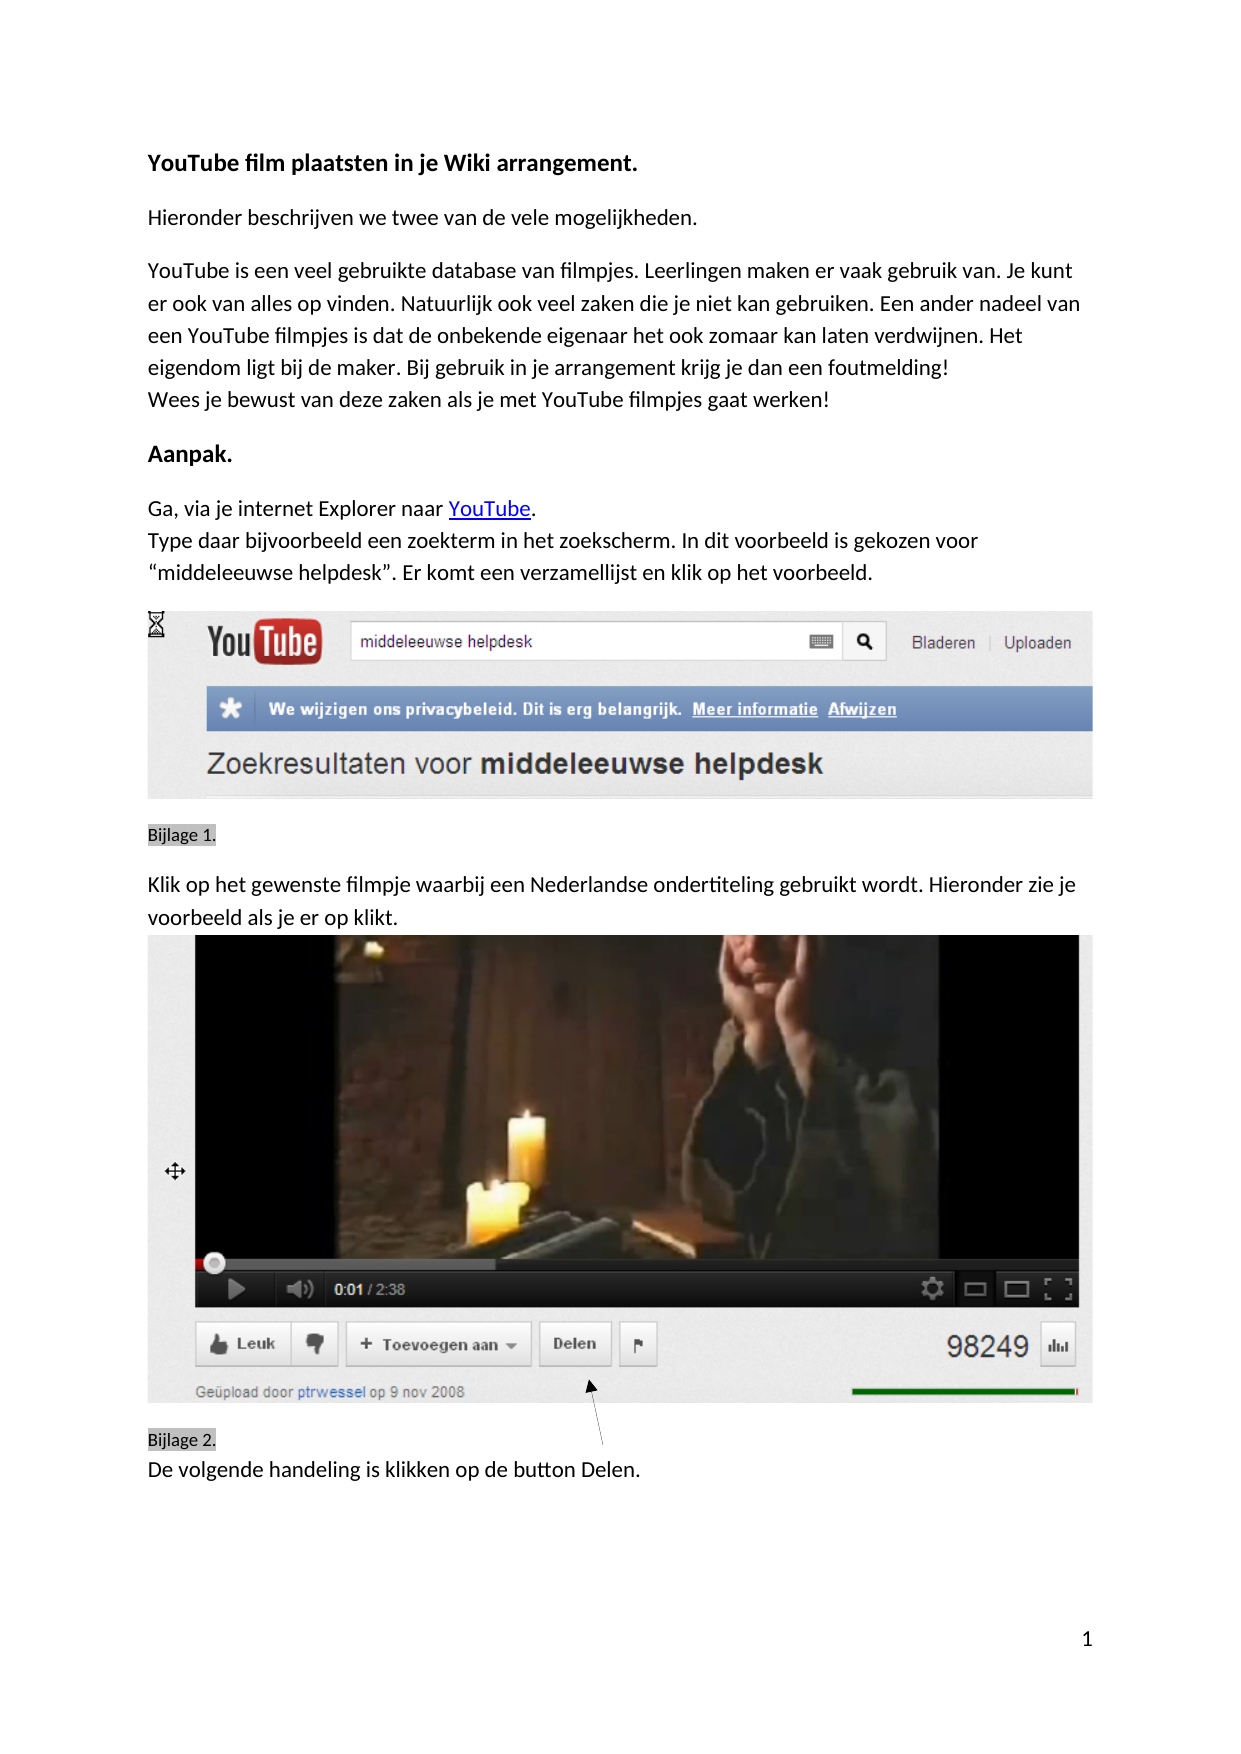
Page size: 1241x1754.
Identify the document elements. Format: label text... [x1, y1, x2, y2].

text Ga, via je internet Explorer naar YouTube. Type daar bijvoorbeeld een zoekterm in het zoekscherm. In dit voorbeeld is gekozen voor “middeleeuwse helpdesk”. Er komt een verzamellijst en klik op het voorbeeld. [148, 494, 1093, 586]
picture [147, 611, 1093, 799]
text Aanpak. [148, 438, 1093, 469]
text Hieronder beschrijven we twee van de vele mogelijkheden. [148, 203, 1093, 231]
text YouTube is een veel gebruikte database van filmpjes. Leerlingen maken er vaak gebruik van. Je kunt er ook van alles op vinden. Natuurlijk ook veel zaken die je niet kan gebruiken. Een ander nadeel van een YouTube filmpjes is dat de onbekende eigenaar het ook zomaar kan laten verdwijnen. Het eigendom ligt bij de maker. Bij gebruik in je arrangement krijg je dan een foutmelding! Wees je bewust van deze zaken als je met YouTube filmpjes gaat werken! [148, 256, 1093, 413]
picture [147, 935, 1093, 1403]
text Bijlage 1. [148, 823, 1093, 846]
text Bijlage 2. De volgende handeling is klikken op de button Delen. [148, 1428, 1093, 1515]
text Klik op het gewenste filmpje waarbij een Nederlandse ondertiteling gebruikt wordt. Hieronder zie je voorbeeld als je er op klikt. [148, 871, 1093, 935]
text YouTube film plaatsten in je Wiki arrangement. [148, 148, 1093, 178]
